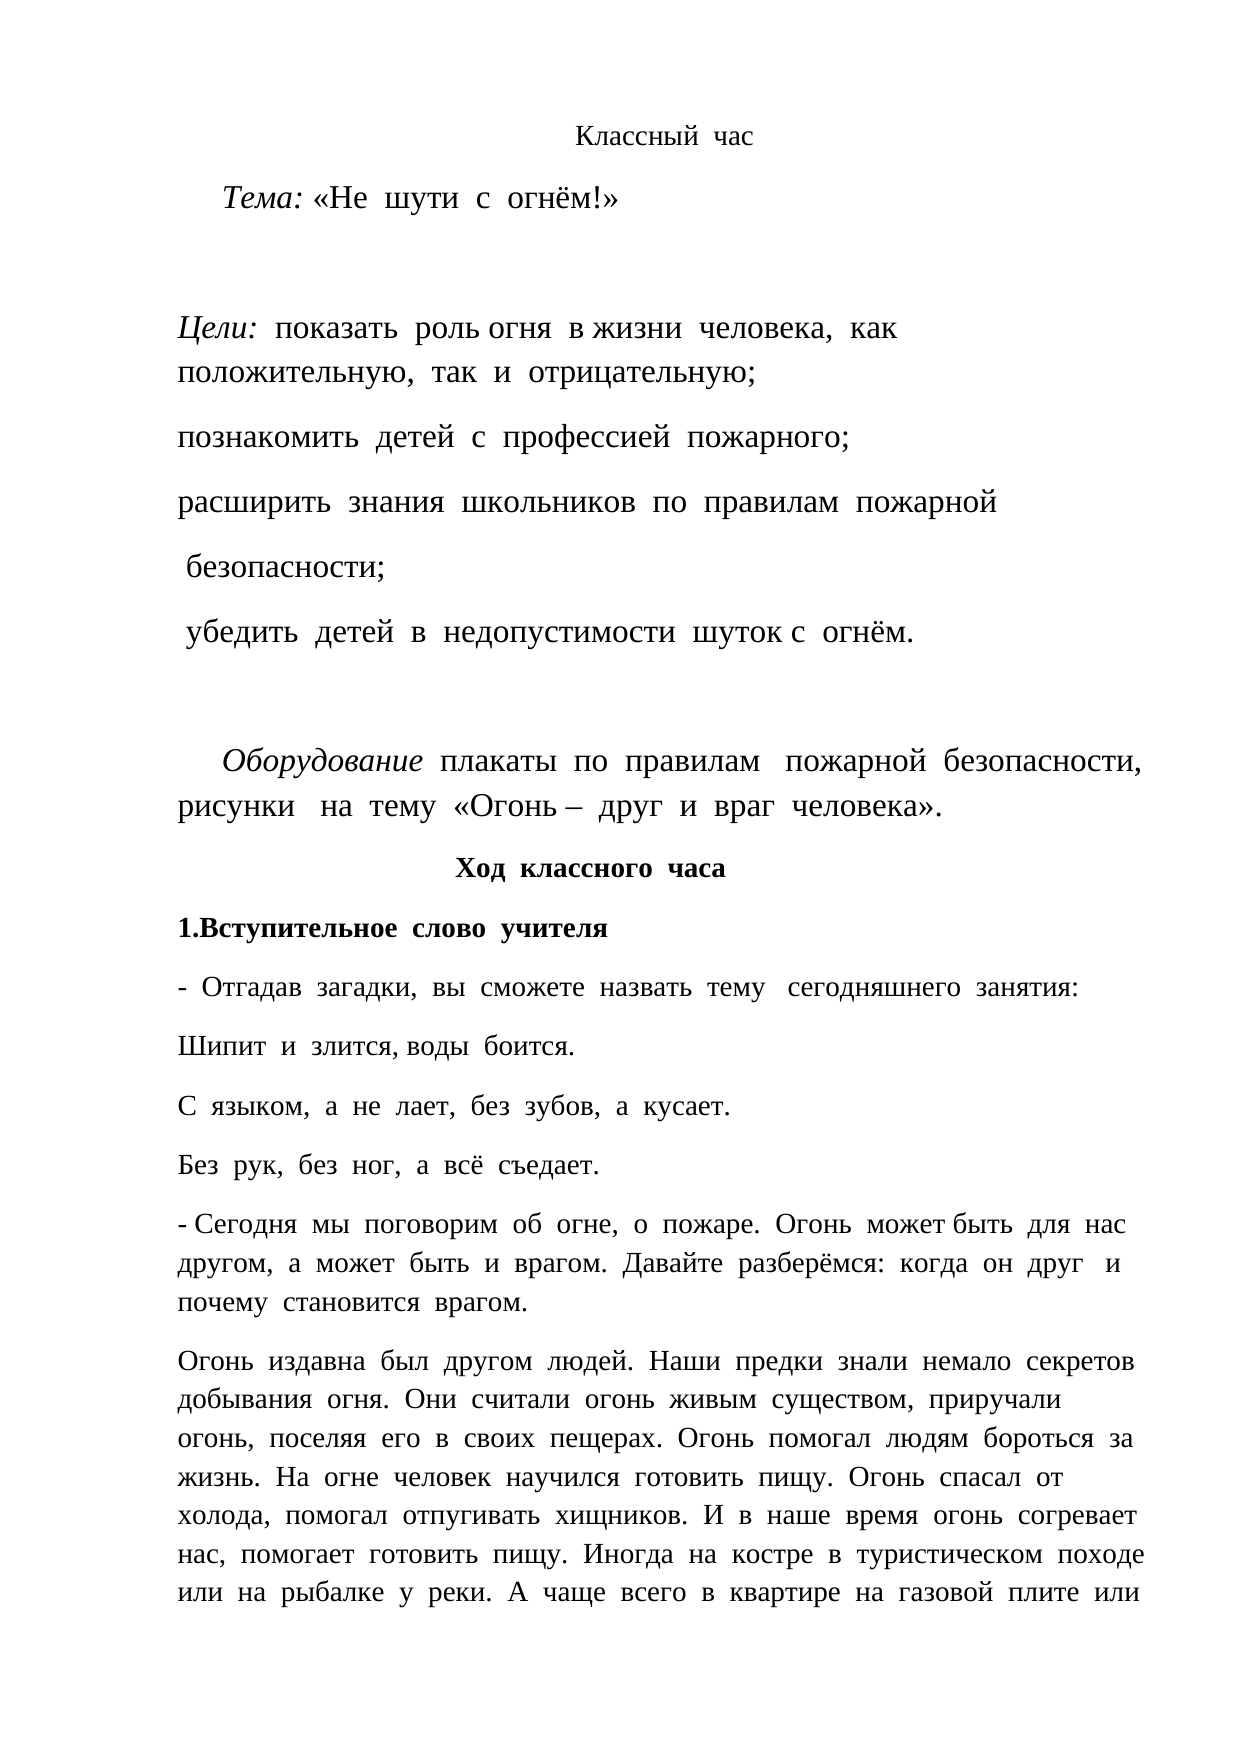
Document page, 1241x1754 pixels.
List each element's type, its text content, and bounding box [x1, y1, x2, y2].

text Классный час [177, 118, 1152, 152]
text познакомить детей с профессией пожарного; [177, 416, 1152, 454]
text Ход классного часа [177, 850, 1152, 883]
text Шипит и злится, воды боится. [177, 1028, 1152, 1062]
text С языком, а не лает, без зубов, а кусает. [177, 1088, 1152, 1121]
text убедить детей в недопустимости шуток с огнём. [177, 611, 1152, 649]
text - Отгадав загадки, вы сможете назвать тему сегодняшнего занятия: [177, 969, 1152, 1003]
text безопасности; [177, 546, 1152, 584]
text расширить знания школьников по правилам пожарной [177, 481, 1152, 519]
text 1.Вступительное слово учителя [177, 910, 1152, 943]
text Без рук, без ног, а всё съедает. [177, 1147, 1152, 1181]
text Оборудование плакаты по правилам пожарной безопасности, рисунки на тему «Огонь – друг и враг человека». [177, 741, 1152, 823]
text Тема: «Не шути с огнём!» [177, 177, 1152, 216]
text Цели: показать роль огня в жизни человека, как положительную, так и отрицательную; [177, 307, 1152, 390]
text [177, 1343, 1152, 1608]
text - Сегодня мы поговорим об огне, о пожаре. Огонь может быть для нас другом, а может быть и врагом. Давайте разберёмся: когда он друг и почему становится врагом. [177, 1207, 1152, 1317]
